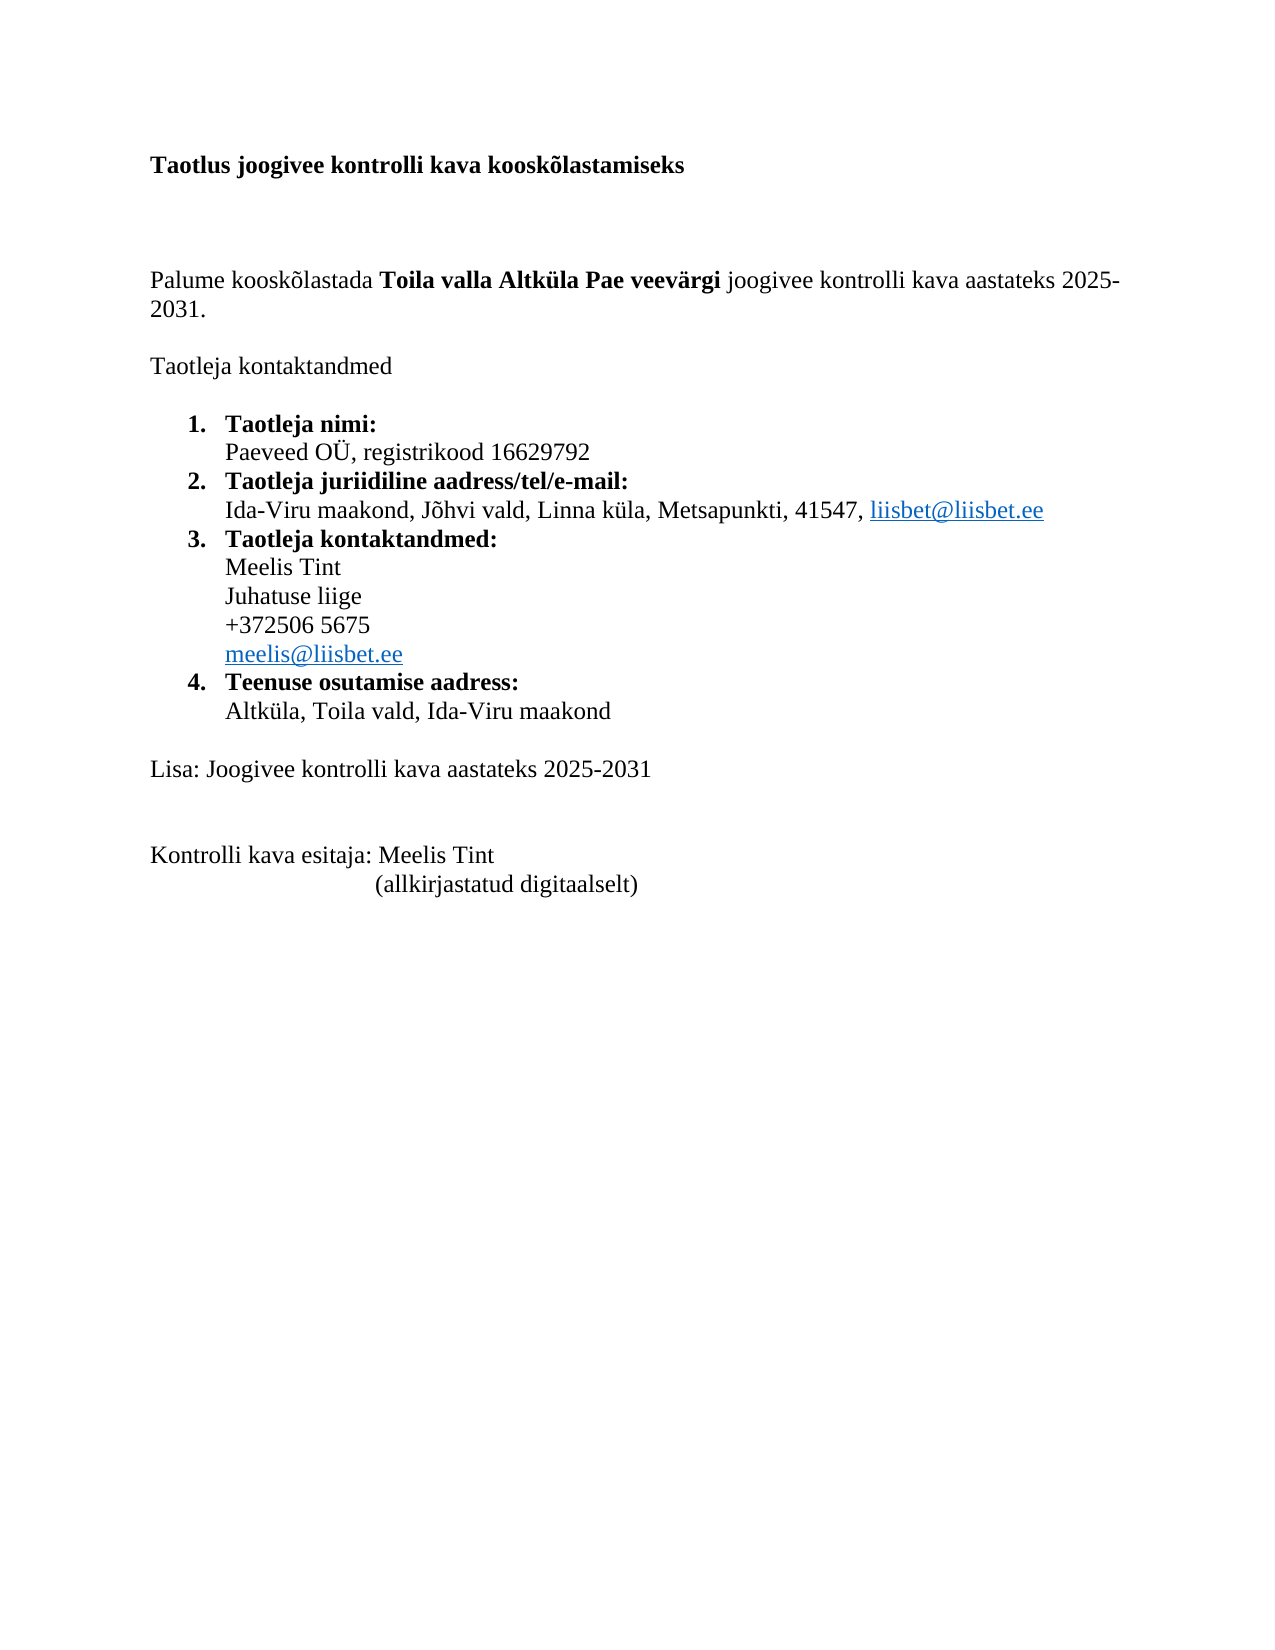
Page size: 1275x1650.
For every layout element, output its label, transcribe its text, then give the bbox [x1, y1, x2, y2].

list Taotleja nimi: [187, 409, 1125, 437]
text (allkirjastatud digitaalselt) [150, 869, 1125, 897]
list +372506 5675 [225, 610, 1125, 639]
text Kontrolli kava esitaja: Meelis Tint [150, 840, 1125, 869]
text Palume kooskõlastada Toila valla Altküla Pae veevärgi joogivee kontrolli kava aastateks 2025-2031. [150, 265, 1125, 322]
list Meelis Tint [225, 552, 1125, 581]
list Taotleja juriidiline aadress/tel/e-mail: [187, 466, 1125, 495]
list Ida-Viru maakond, Jõhvi vald, Linna küla, Metsapunkti, 41547, liisbet@liisbet.ee [225, 495, 1125, 524]
list Teenuse osutamise aadress: [187, 667, 1125, 696]
text Lisa: Joogivee kontrolli kava aastateks 2025-2031 [150, 754, 1125, 782]
list Paeveed OÜ, registrikood 16629792 [225, 437, 1125, 466]
list meelis@liisbet.ee [225, 639, 1125, 667]
text Taotlus joogivee kontrolli kava kooskõlastamiseks [150, 150, 1125, 179]
list Juhatuse liige [225, 581, 1125, 610]
text Taotleja kontaktandmed [150, 351, 1125, 380]
list Altküla, Toila vald, Ida-Viru maakond [225, 696, 1125, 725]
list Taotleja kontaktandmed: [187, 524, 1125, 552]
